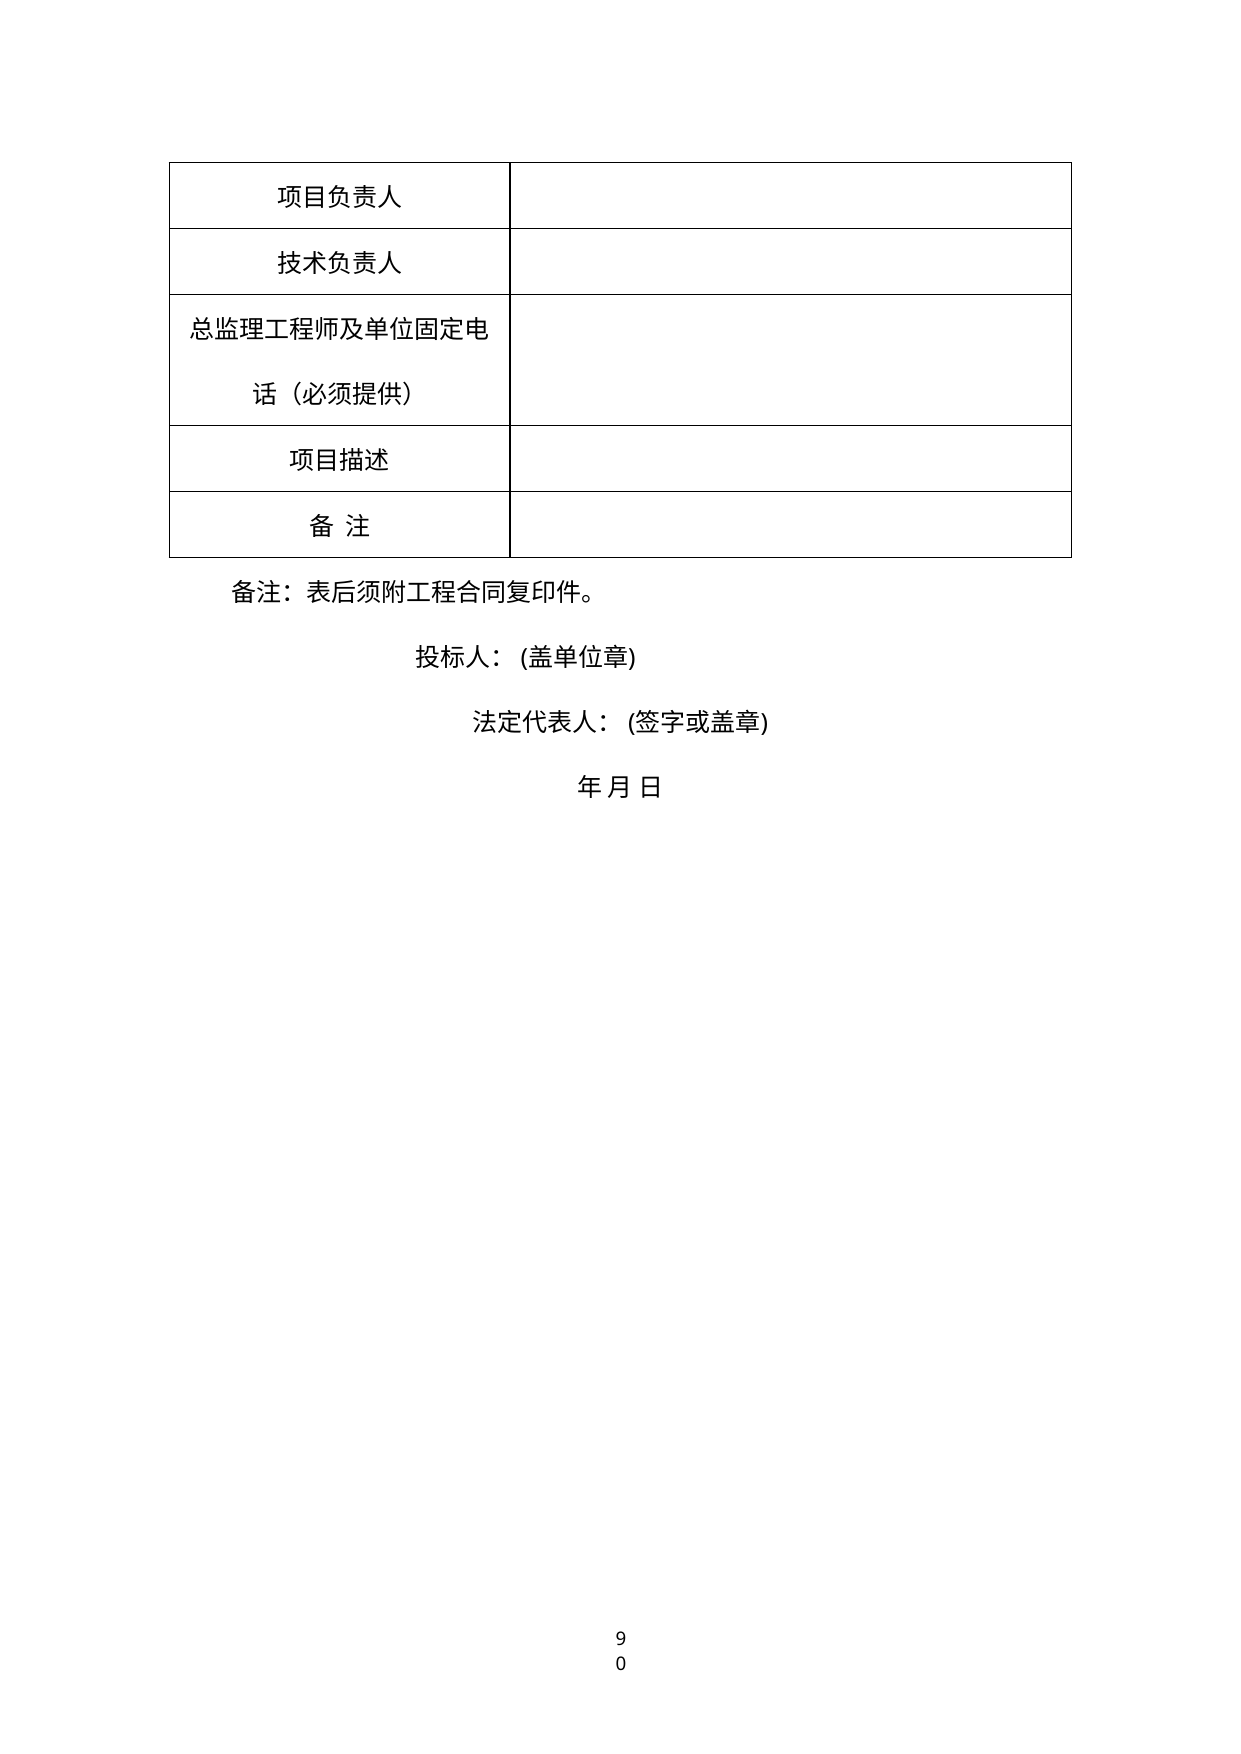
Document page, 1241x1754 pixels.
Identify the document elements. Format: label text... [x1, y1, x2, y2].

text 法定代表人： (签字或盖章) 年 月 日 [187, 688, 1053, 818]
table_cell [511, 295, 1071, 425]
table_cell 总监理工程师及单位固定电话（必须提供） [170, 295, 509, 425]
table_cell 技术负责人 [170, 229, 509, 294]
table_cell [511, 163, 1071, 228]
table_cell 备 注 [170, 492, 509, 557]
table_cell 项目描述 [170, 426, 509, 491]
text 备注：表后须附工程合同复印件。 [187, 558, 1053, 623]
table_cell [511, 492, 1071, 557]
table_cell [511, 229, 1071, 294]
table_cell 项目负责人 [170, 163, 509, 228]
text 投标人： (盖单位章) [187, 623, 1053, 688]
table_cell [511, 426, 1071, 491]
